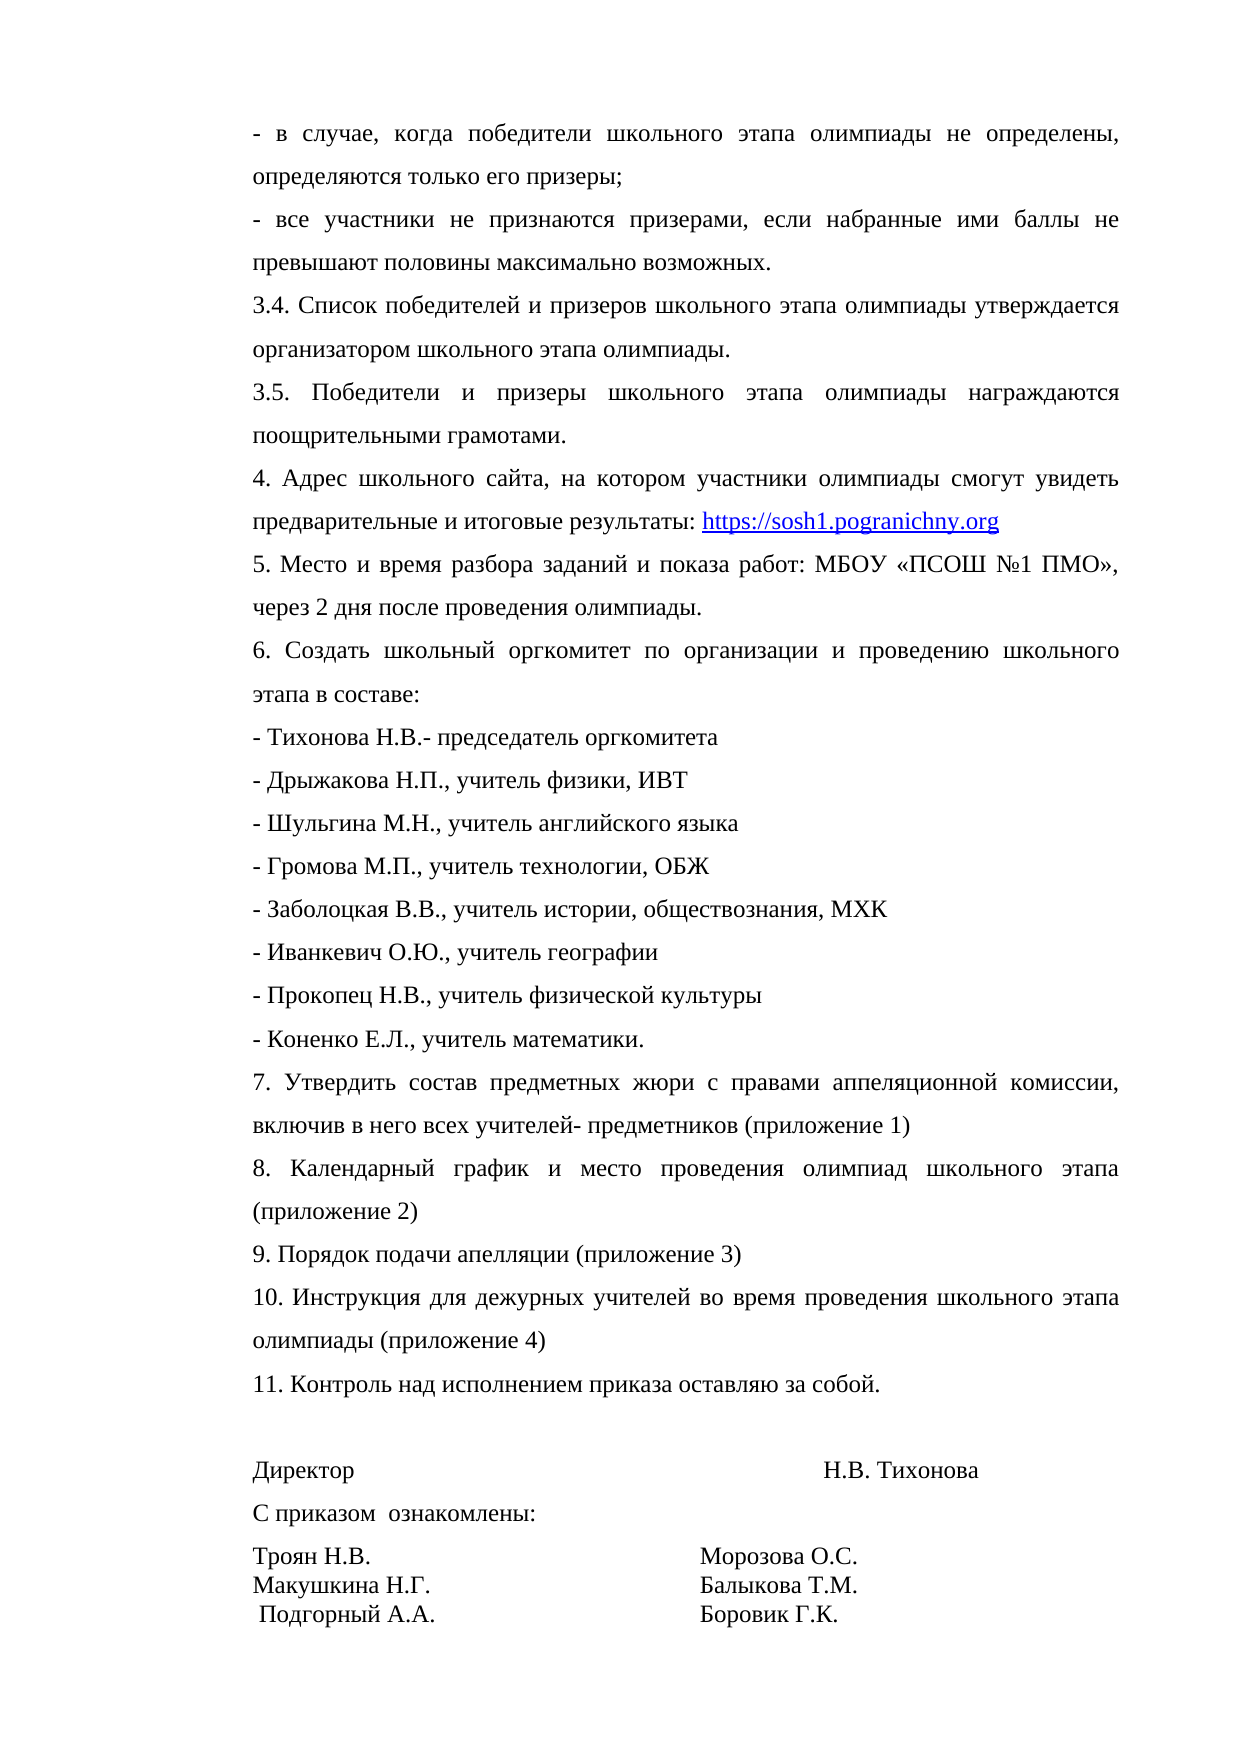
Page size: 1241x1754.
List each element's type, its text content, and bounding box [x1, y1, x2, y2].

text 3.5. Победители и призеры школьного этапа олимпиады награждаются поощрительными грамотами. [252, 377, 1120, 449]
text 8. Календарный график и место проведения олимпиад школьного этапа (приложение 2) [252, 1153, 1120, 1225]
text 3.4. Список победителей и призеров школьного этапа олимпиады утверждается организатором школьного этапа олимпиады. [252, 291, 1120, 362]
text - Тихонова Н.В.- председатель оргкомитета [252, 722, 1120, 751]
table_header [688, 1541, 1133, 1627]
text 10. Инструкция для дежурных учителей во время проведения школьного этапа олимпиады (приложение 4) [252, 1282, 1120, 1354]
text 7. Утвердить состав предметных жюри с правами аппеляционной комиссии, включив в него всех учителей- предметников (приложение 1) [252, 1067, 1120, 1139]
text С приказом ознакомлены: [252, 1498, 1120, 1527]
text - в случае, когда победители школьного этапа олимпиады не определены, определяются только его призеры; [252, 118, 1120, 190]
text - Дрыжакова Н.П., учитель физики, ИВТ [252, 765, 1120, 794]
text 9. Порядок подачи апелляции (приложение 3) [252, 1239, 1120, 1268]
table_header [241, 1541, 688, 1627]
text - Громова М.П., учитель технологии, ОБЖ [252, 851, 1120, 880]
text 6. Создать школьный оргкомитет по организации и проведению школьного этапа в составе: [252, 636, 1120, 707]
text Директор Н.В. Тихонова [252, 1455, 1120, 1484]
text - Шульгина М.Н., учитель английского языка [252, 808, 1120, 837]
text 4. Адрес школьного сайта, на котором участники олимпиады смогут увидеть предварительные и итоговые результаты: https://sosh1.pogranichny.org [252, 463, 1120, 535]
text 5. Место и время разбора заданий и показа работ: МБОУ «ПСОШ №1 ПМО», через 2 дня после проведения олимпиады. [252, 549, 1120, 621]
text - Заболоцкая В.В., учитель истории, обществознания, МХК [252, 894, 1120, 923]
text - Прокопец Н.В., учитель физической культуры [252, 981, 1120, 1009]
text - Коненко Е.Л., учитель математики. [252, 1024, 1120, 1052]
text 11. Контроль над исполнением приказа оставляю за собой. [252, 1369, 1120, 1397]
text - Иванкевич О.Ю., учитель географии [252, 937, 1120, 966]
text - все участники не признаются призерами, если набранные ими баллы не превышают половины максимально возможных. [252, 204, 1120, 276]
